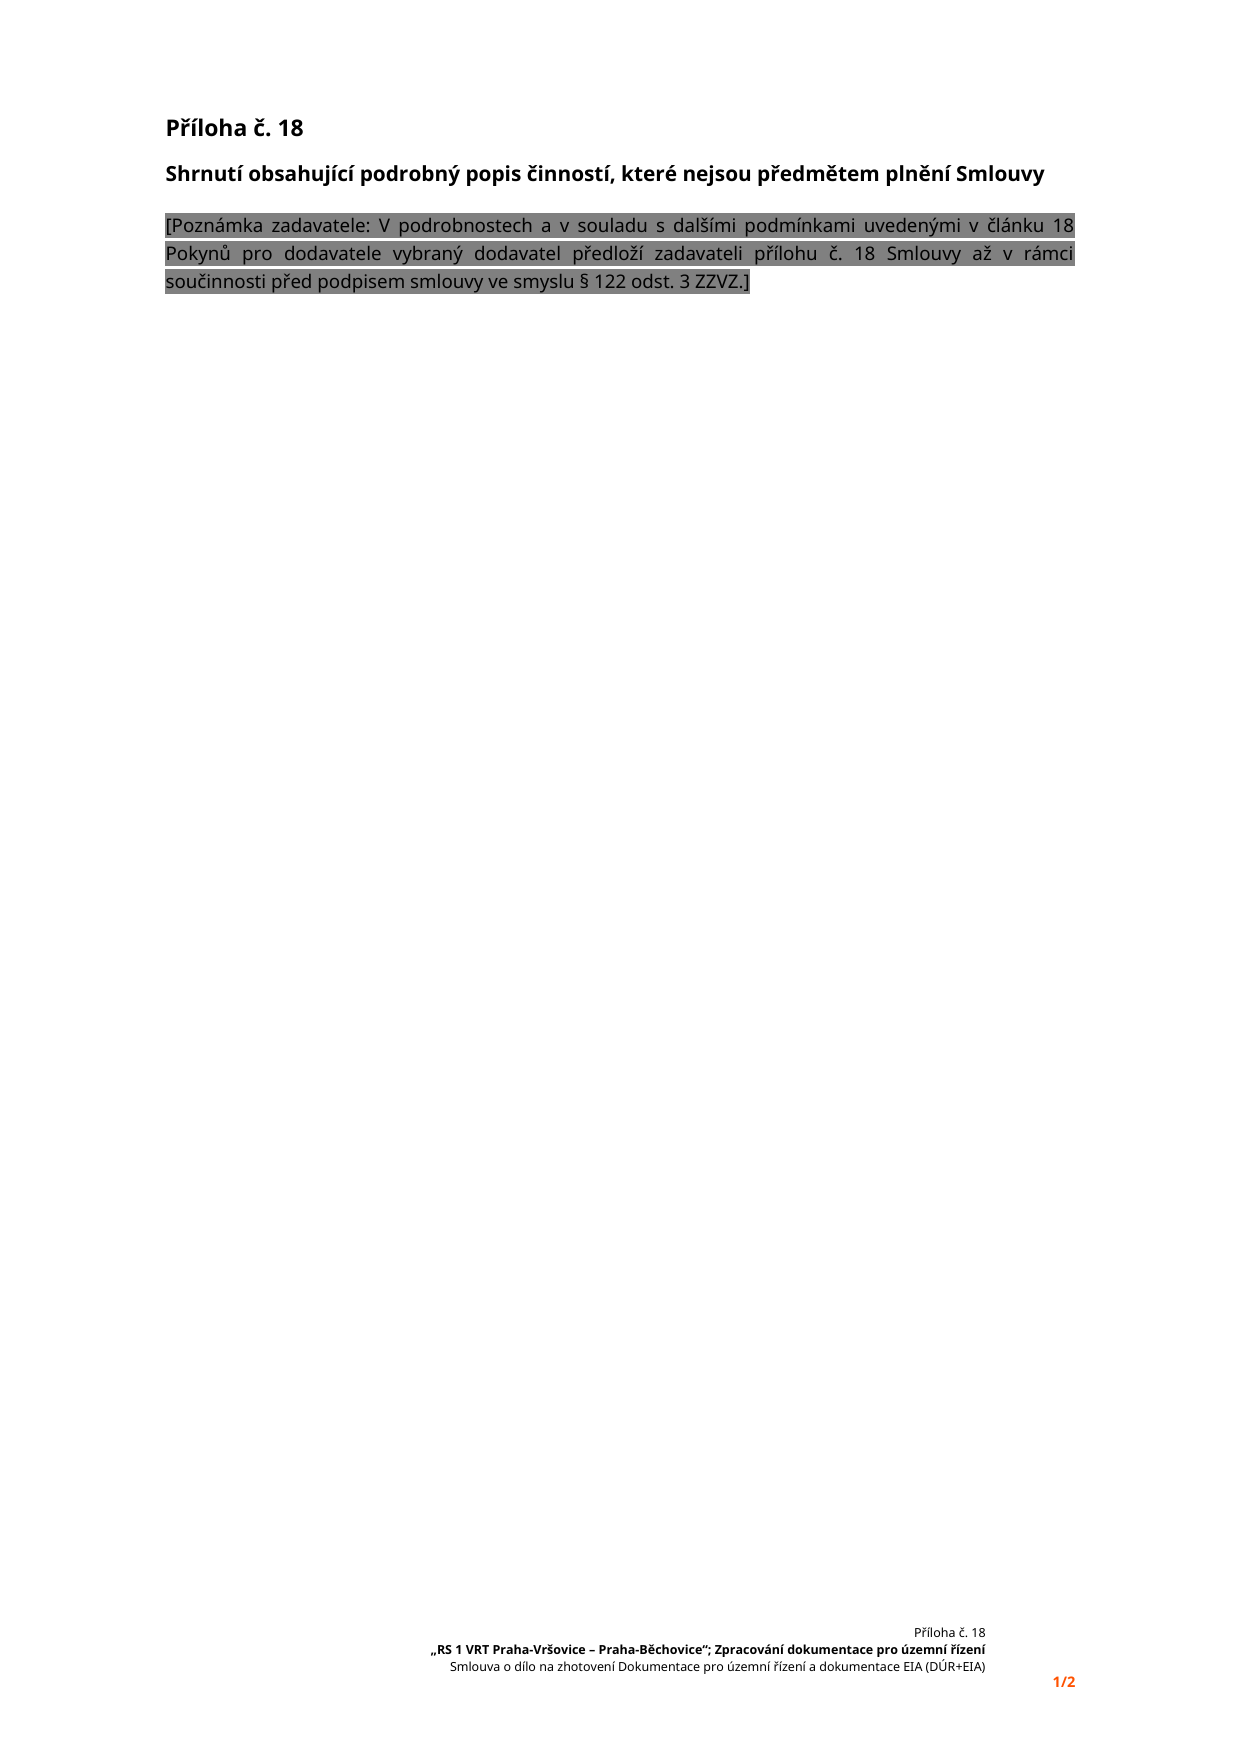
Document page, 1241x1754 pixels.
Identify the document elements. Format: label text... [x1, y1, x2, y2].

text Shrnutí obsahující podrobný popis činností, které nejsou předmětem plnění Smlouvy [165, 159, 1075, 187]
text Příloha č. 18 [165, 112, 1075, 143]
text [Poznámka zadavatele: V podrobnostech a v souladu s dalšími podmínkami uvedenými v článku 18 Pokynů pro dodavatele vybraný dodavatel předloží zadavateli přílohu č. 18 Smlouvy až v rámci součinnosti před podpisem smlouvy ve smyslu § 122 odst. 3 ZZVZ.] [165, 266, 1075, 294]
